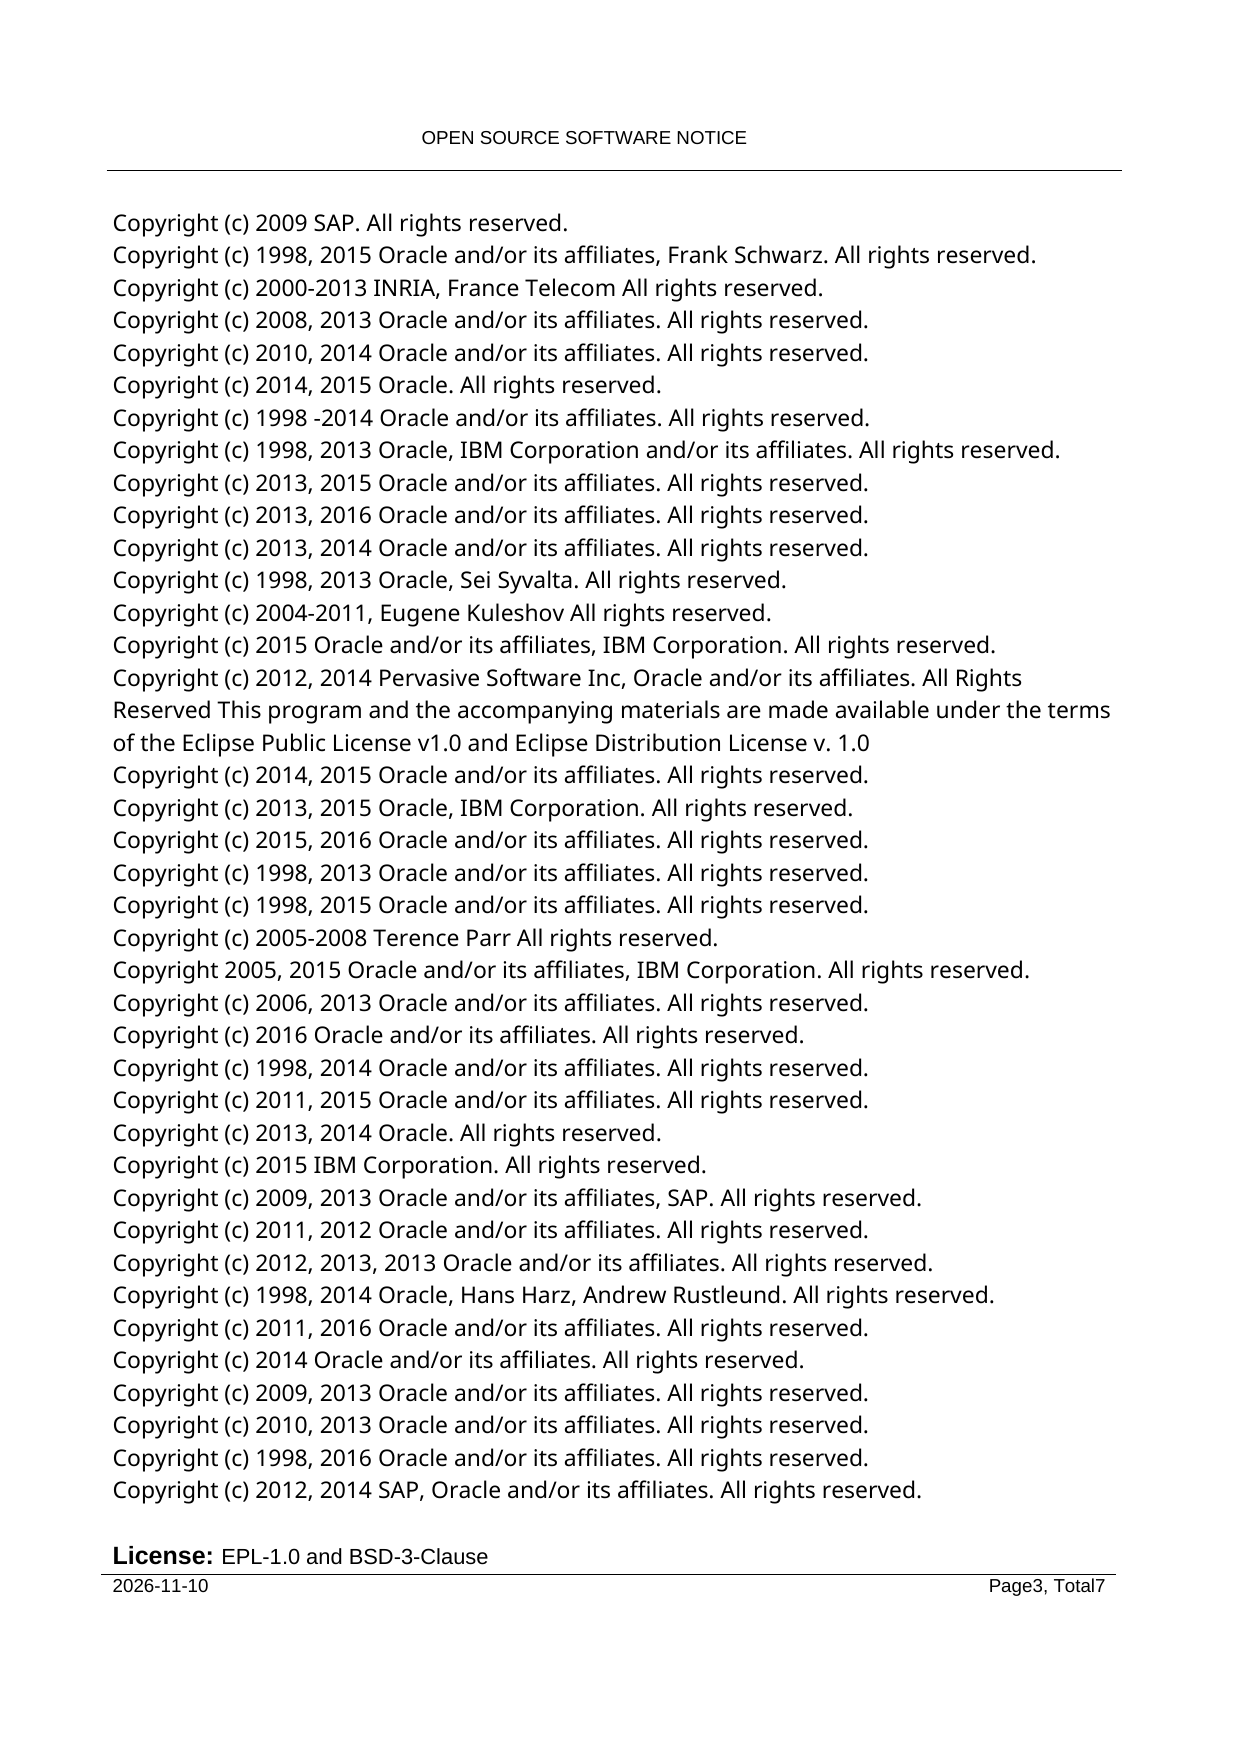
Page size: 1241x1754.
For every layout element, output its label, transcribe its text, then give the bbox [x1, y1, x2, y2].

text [112, 206, 1128, 1539]
text License: EPL-1.0 and BSD-3-Clause [112, 1539, 1128, 1571]
